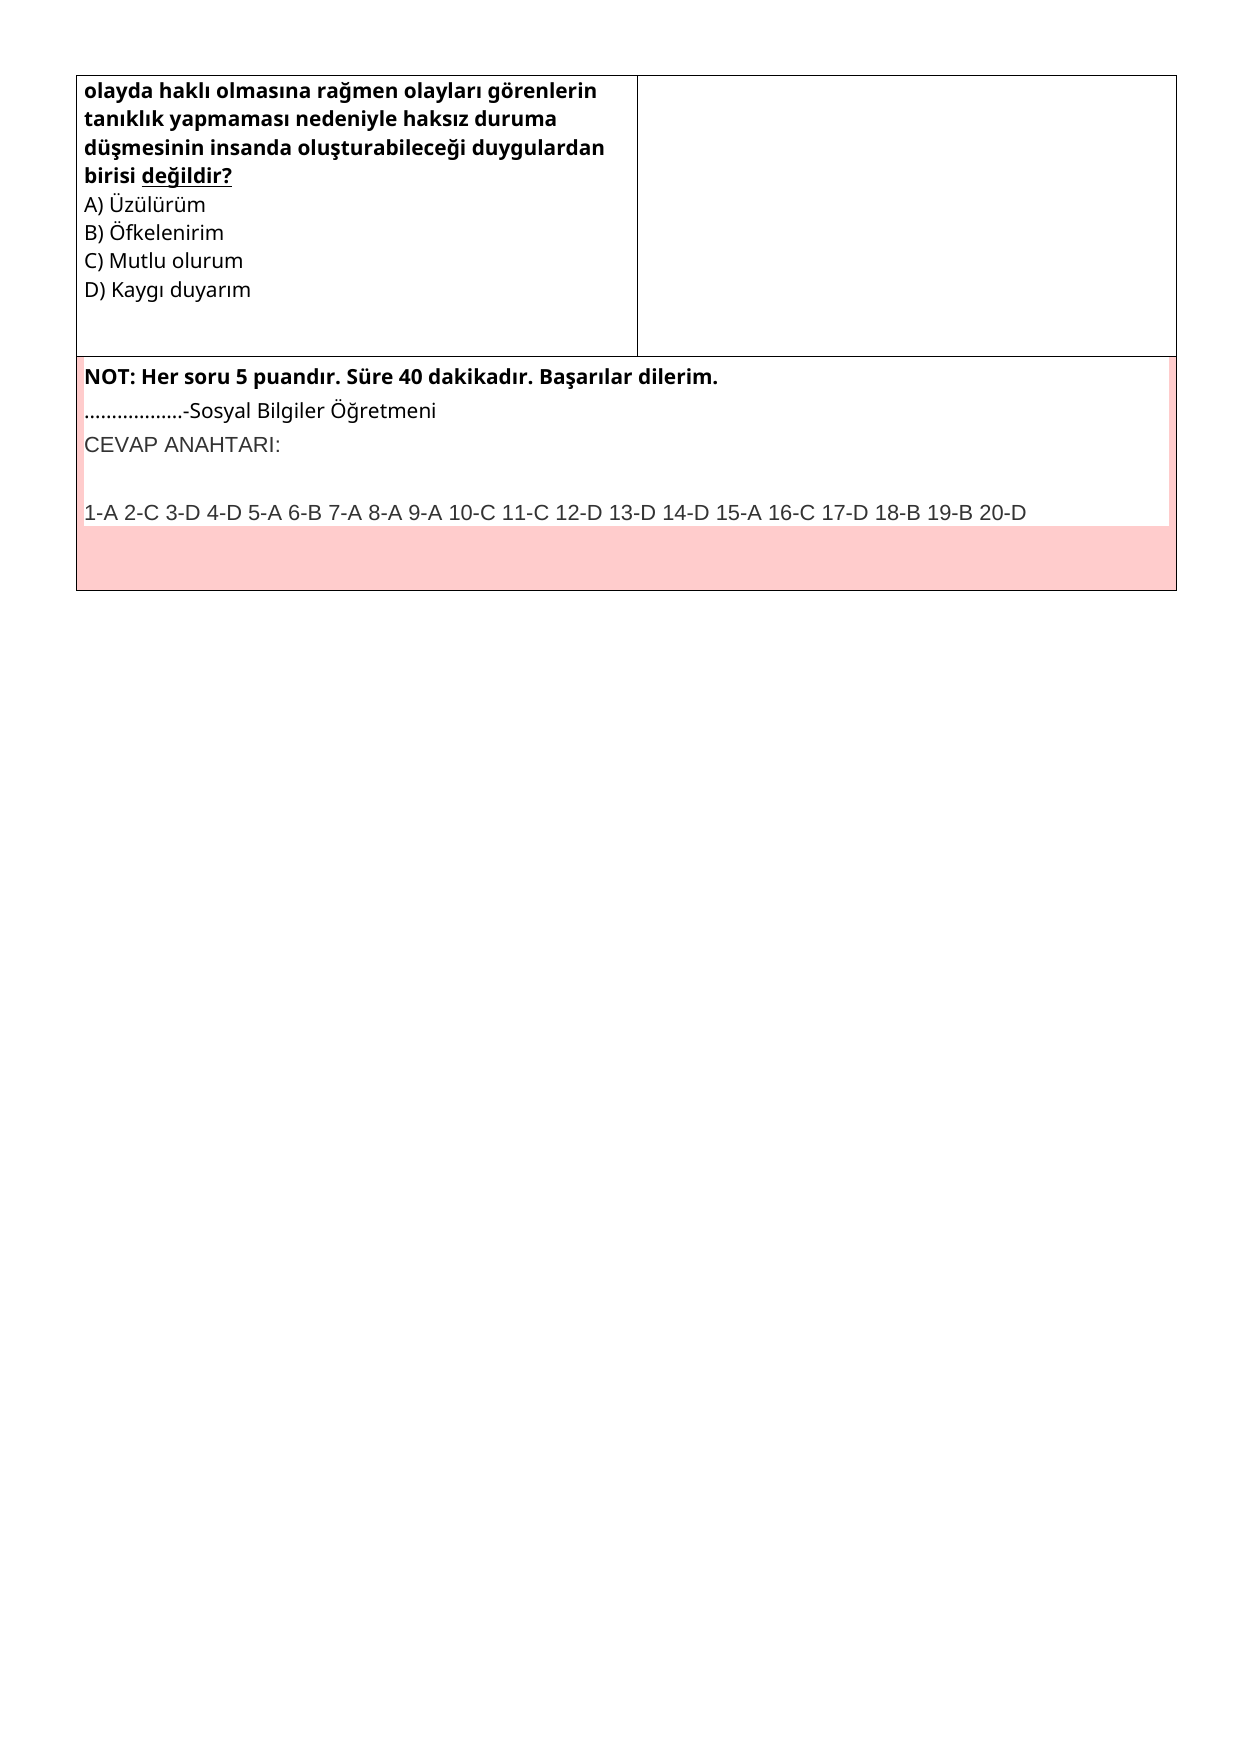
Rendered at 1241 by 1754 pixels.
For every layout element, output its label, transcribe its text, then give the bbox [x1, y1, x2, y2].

table_cell NOT: Her soru 5 puandır. Süre 40 dakikadır. Başarılar dilerim. https://www.sorubak.com ………………-Sosyal Bilgiler Öğretmeni CEVAP ANAHTARI: 1-A 2-C 3-D 4-D 5-A 6-B 7-A 8-A 9-A 10-C 11-C 12-D 13-D 14-D 15-A 16-C 17-D 18-B 19-B 20-D [77, 357, 1176, 590]
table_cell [77, 76, 637, 356]
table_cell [638, 76, 1176, 356]
